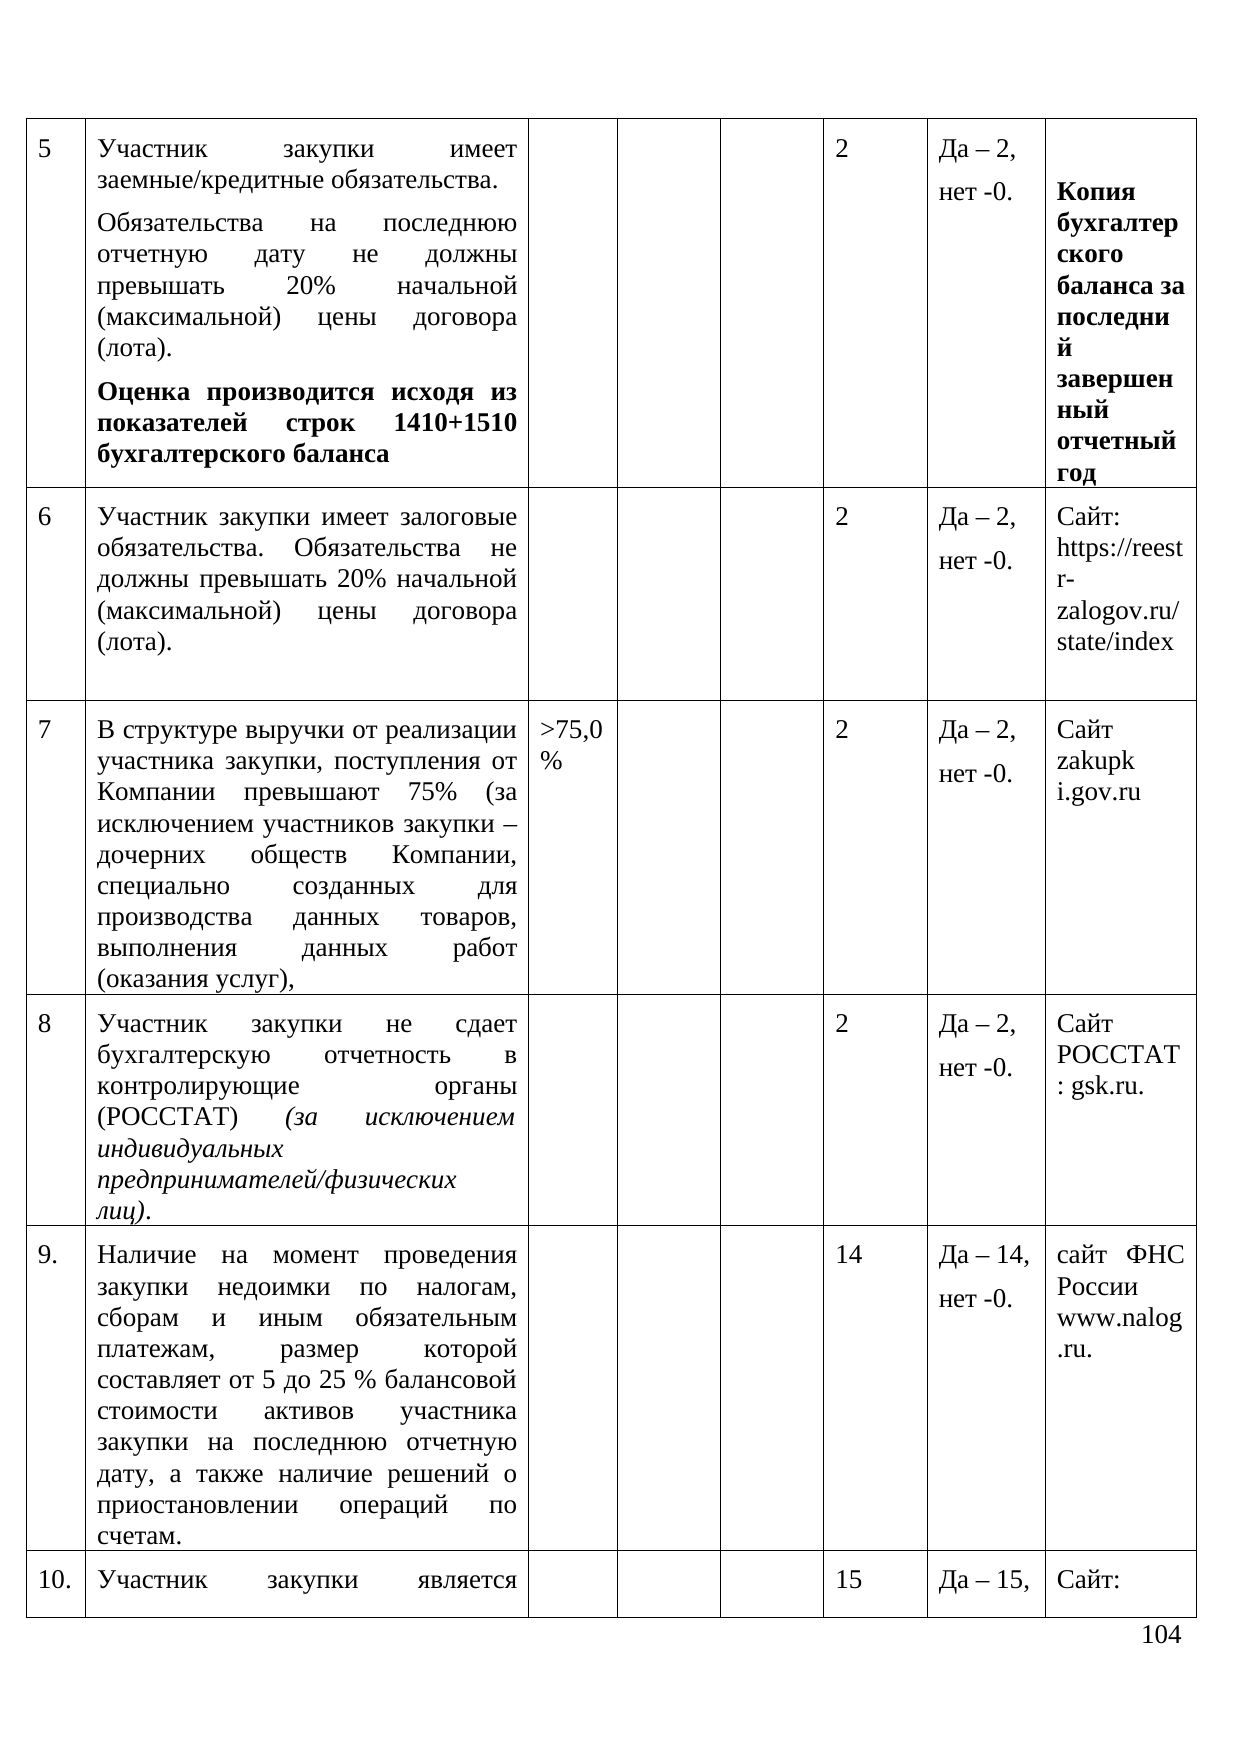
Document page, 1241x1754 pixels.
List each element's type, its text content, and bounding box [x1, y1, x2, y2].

table_cell В структуре выручки от реализации участника закупки, поступления от Компании превышают 75% (за исключением участников закупки – дочерних обществ Компании, специально созданных для производства данных товаров, выполнения данных работ (оказания услуг), [86, 701, 528, 993]
table_cell [721, 119, 823, 487]
table_cell 7 [27, 701, 85, 993]
table_cell [618, 701, 720, 993]
table_cell 2 [824, 488, 927, 700]
table_cell [618, 1551, 720, 1617]
table_cell 8 [27, 995, 85, 1225]
table_cell 6 [27, 488, 85, 700]
table_cell 9. [27, 1226, 85, 1550]
table_cell Наличие на момент проведения закупки недоимки по налогам, сборам и иным обязательным платежам, размер которой составляет от 5 до 25 % балансовой стоимости активов участника закупки на последнюю отчетную дату, а также наличие решений о приостановлении операций по счетам. [86, 1226, 528, 1550]
table_cell [618, 119, 720, 487]
table_cell [618, 488, 720, 700]
table_cell Да – 2, нет -0. [928, 701, 1045, 993]
table_cell >75,0% [529, 701, 617, 993]
table_cell [721, 1226, 823, 1550]
table_cell Да – 14, нет -0. [928, 1226, 1045, 1550]
table_cell 14 [824, 1226, 927, 1550]
table_cell Да – 2, нет -0. [928, 488, 1045, 700]
table_cell Участник закупки имеет заемные/кредитные обязательства. Обязательства на последнюю отчетную дату не должны превышать 20% начальной (максимальной) цены договора (лота). Оценка производится исходя из показателей строк 1410+1510 бухгалтерского баланса [86, 119, 528, 487]
table_cell Сайт РОССТАТ: gsk.ru. [1046, 995, 1196, 1225]
table_cell [721, 1551, 823, 1617]
table_cell [529, 1226, 617, 1550]
table_cell 5 [27, 119, 85, 487]
table_cell [618, 995, 720, 1225]
table_cell [721, 488, 823, 700]
table_cell Участник закупки не сдает бухгалтерскую отчетность в контролирующие органы (РОССТАТ) (за исключением индивидуальных предпринимателей/физических лиц). [86, 995, 528, 1225]
table_cell [529, 995, 617, 1225]
table_cell сайт ФНС России www.nalog.ru. [1046, 1226, 1196, 1550]
table_cell 2 [824, 119, 927, 487]
table_cell [529, 1551, 617, 1617]
table_cell Да – 2, нет -0. [928, 119, 1045, 487]
table_cell Да – 2, нет -0. [928, 995, 1045, 1225]
table_cell [721, 701, 823, 993]
table_cell [618, 1226, 720, 1550]
table_cell 10. [27, 1551, 85, 1617]
table_cell Сайт zakupki.gov.ru [1046, 701, 1196, 993]
table_cell [721, 995, 823, 1225]
table_cell 2 [824, 701, 927, 993]
table_cell Да – 15, нет -0. [928, 1551, 1045, 1617]
table_cell 2 [824, 995, 927, 1225]
table_cell 15 [824, 1551, 927, 1617]
table_cell Копия бухгалтерского баланса за последний завершенный отчетный год [1046, 119, 1196, 487]
table_cell [529, 488, 617, 700]
table_cell Сайт: https://reestr-zalogov.ru/state/index [1046, 488, 1196, 700]
table_cell Участник закупки имеет залоговые обязательства. Обязательства не должны превышать 20% начальной (максимальной) цены договора (лота). [86, 488, 528, 700]
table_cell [86, 1551, 528, 1617]
table_cell Сайт: arbitr.ru. [1046, 1551, 1196, 1617]
table_cell [529, 119, 617, 487]
